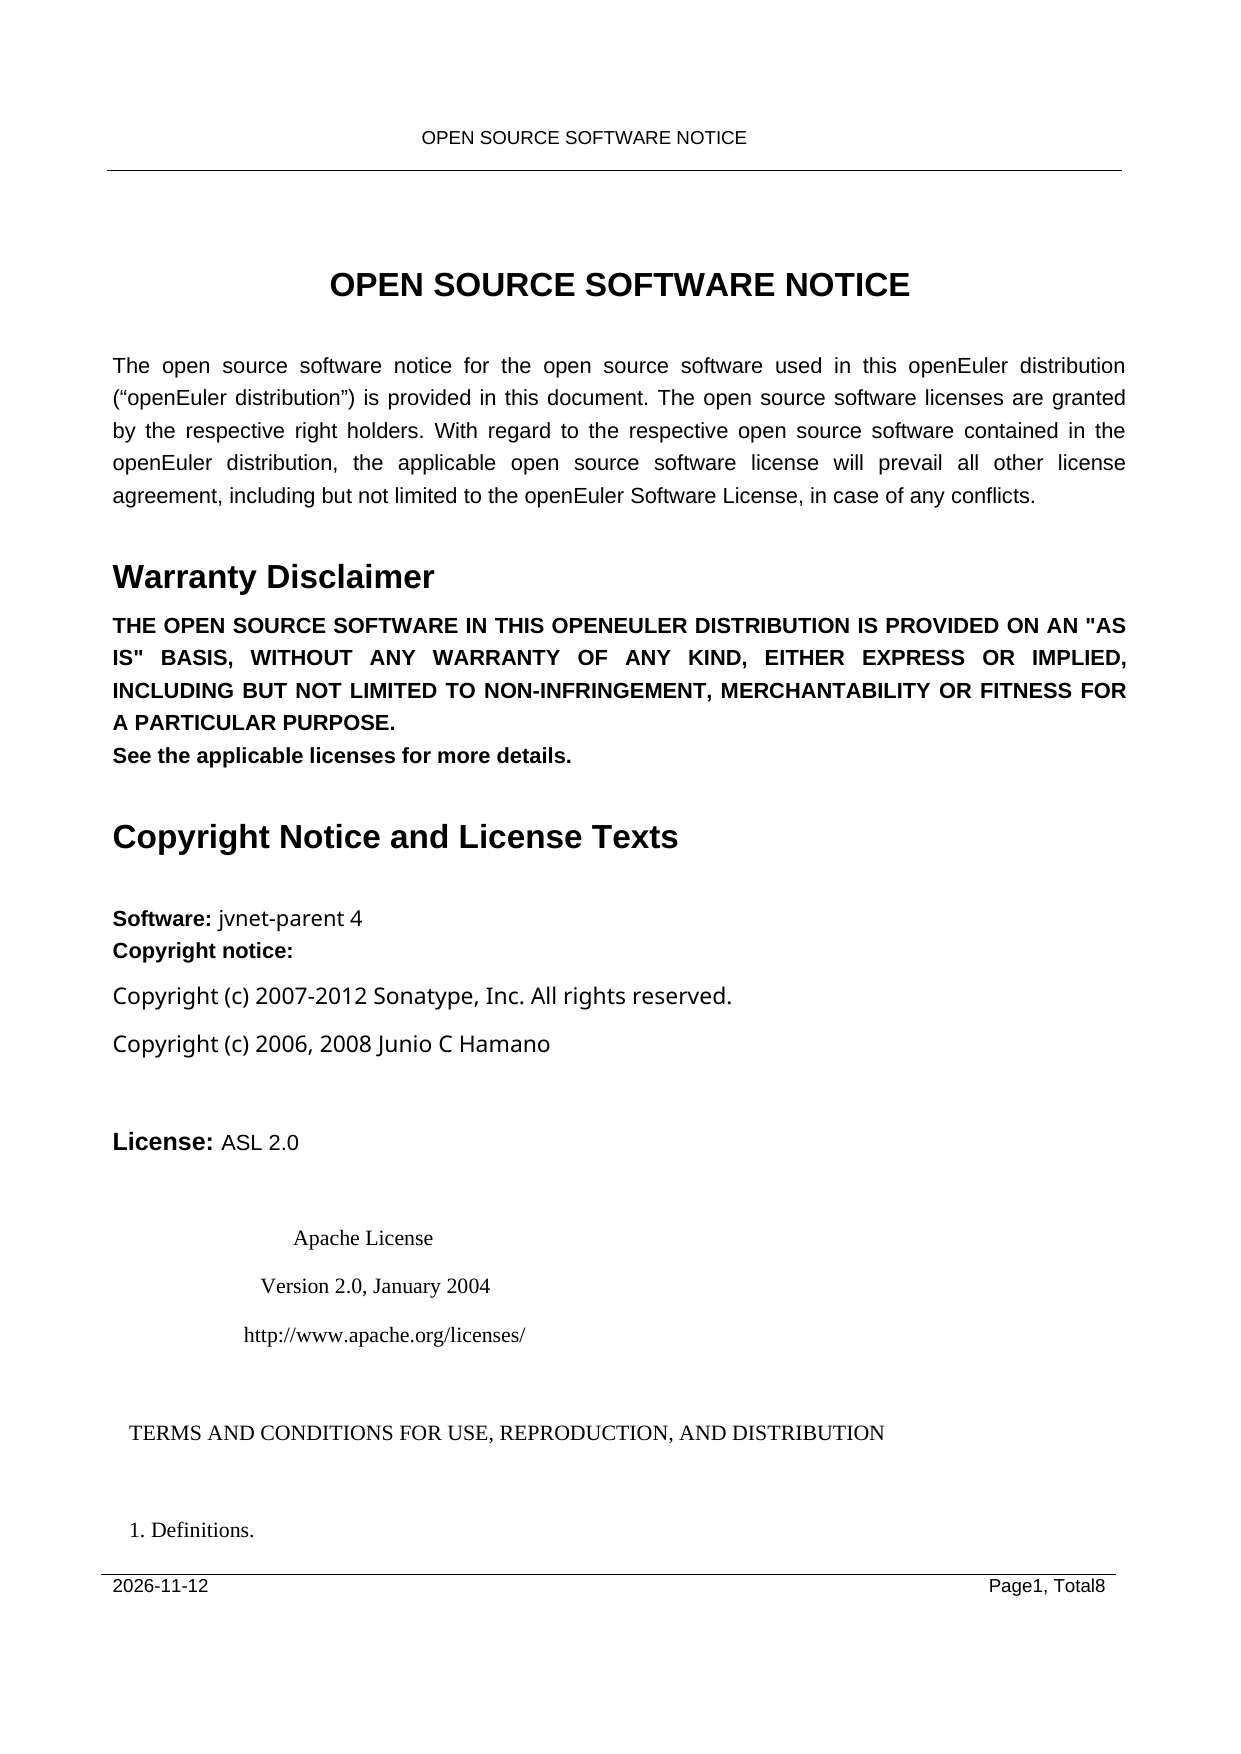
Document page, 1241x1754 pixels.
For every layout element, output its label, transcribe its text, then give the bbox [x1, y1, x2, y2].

text Warranty Disclaimer [112, 544, 1128, 609]
text THE OPEN SOURCE SOFTWARE IN THIS OPENEULER DISTRIBUTION IS PROVIDED ON AN "AS IS" BASIS, WITHOUT ANY WARRANTY OF ANY KIND, EITHER EXPRESS OR IMPLIED, INCLUDING BUT NOT LIMITED TO NON-INFRINGEMENT, MERCHANTABILITY OR FITNESS FOR A PARTICULAR PURPOSE. See the applicable licenses for more details. [112, 609, 1128, 771]
text Copyright Notice and License Texts [112, 804, 1128, 869]
text License: ASL 2.0 [112, 1125, 1128, 1158]
text The open source software notice for the open source software used in this openEuler distribution (“openEuler distribution”) is provided in this document. The open source software licenses are granted by the respective right holders. With regard to the respective open source software contained in the openEuler distribution, the applicable open source software license will prevail all other license agreement, including but not limited to the openEuler Software License, in case of any conflicts. [112, 349, 1128, 511]
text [112, 1172, 1128, 1546]
text Software: jvnet-parent 4 [112, 901, 1128, 934]
text OPEN SOURCE SOFTWARE NOTICE [112, 251, 1128, 316]
text Copyright notice: [112, 934, 1128, 966]
text Copyright (c) 2007-2012 Sonatype, Inc. All rights reserved. Copyright (c) 2006, 2008 Junio C Hamano [112, 979, 1128, 1109]
